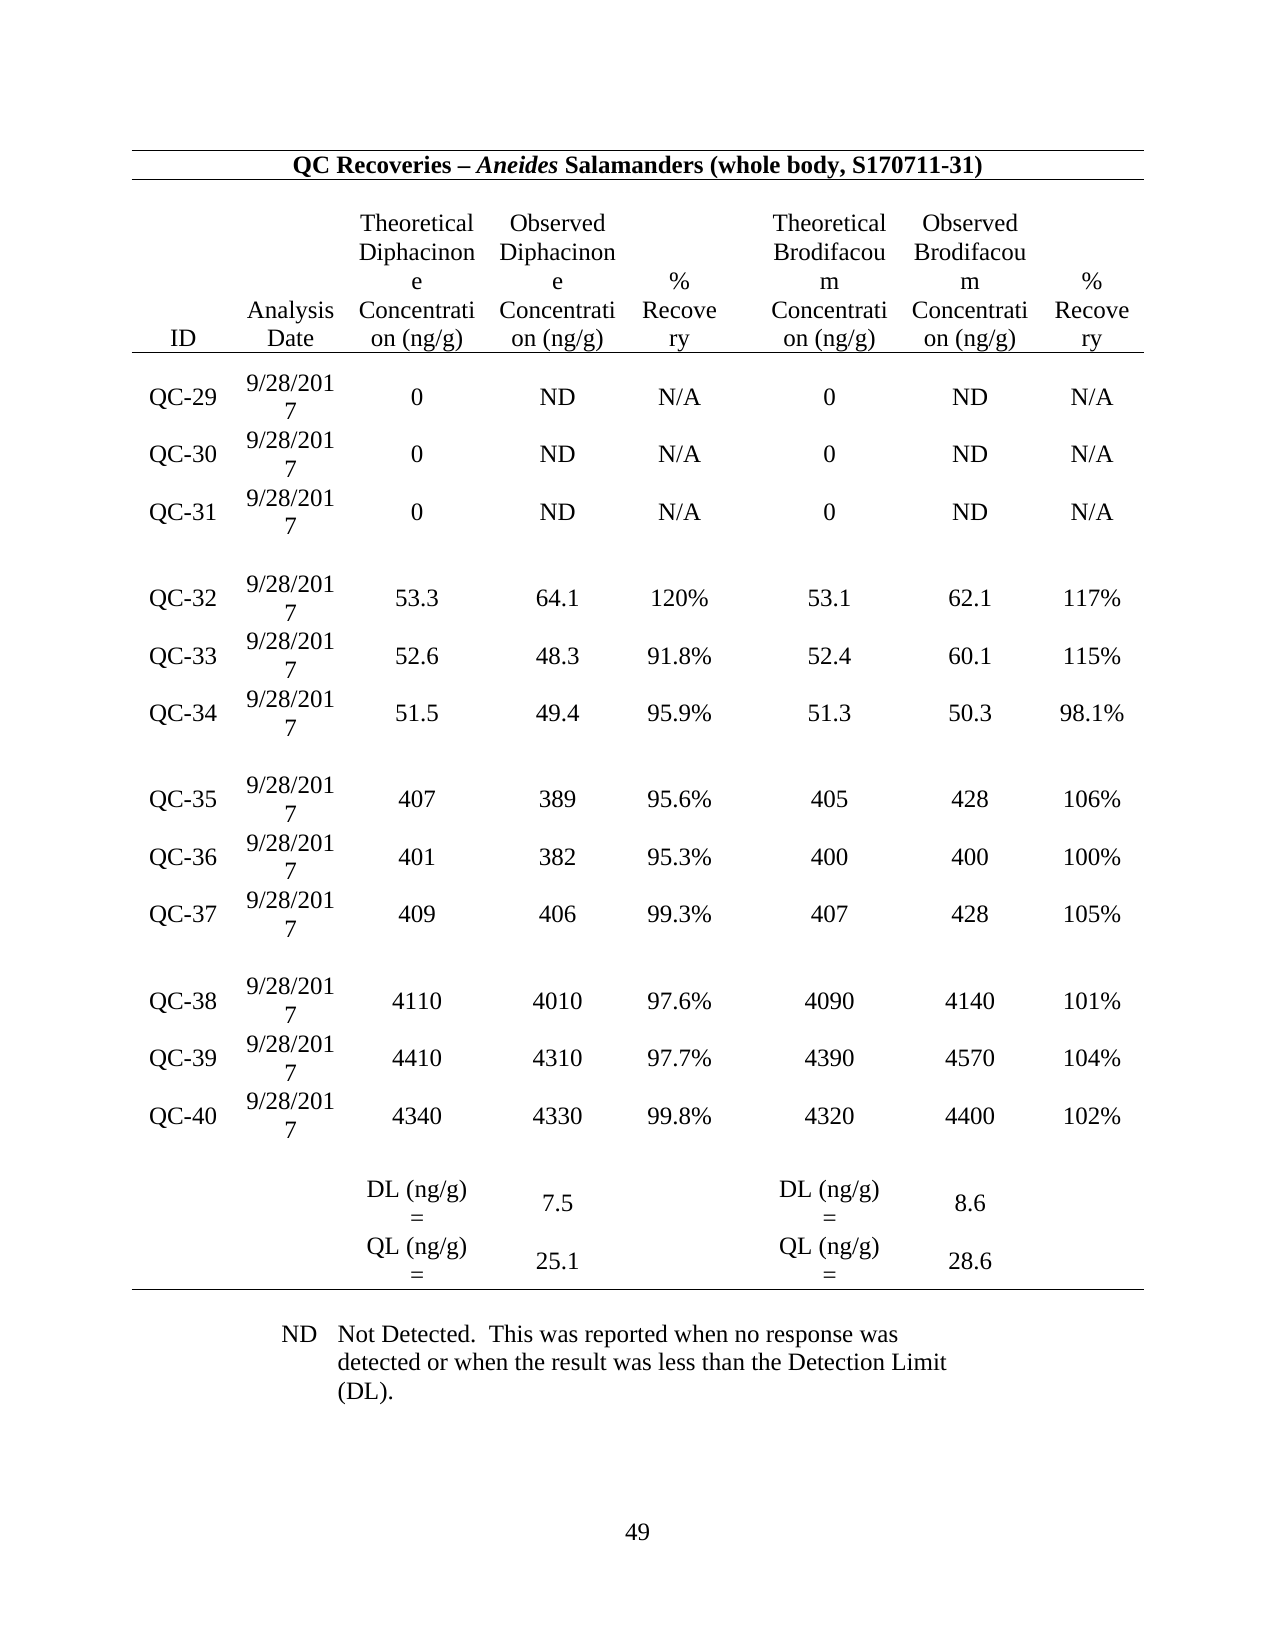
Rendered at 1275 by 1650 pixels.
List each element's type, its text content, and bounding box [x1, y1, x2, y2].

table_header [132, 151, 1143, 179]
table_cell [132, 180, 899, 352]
text ND Not Detected. This was reported when no response was detected or when the result was less than the Detection Limit (DL). [281, 1319, 966, 1405]
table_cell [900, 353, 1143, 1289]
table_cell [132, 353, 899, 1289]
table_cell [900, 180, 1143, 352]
